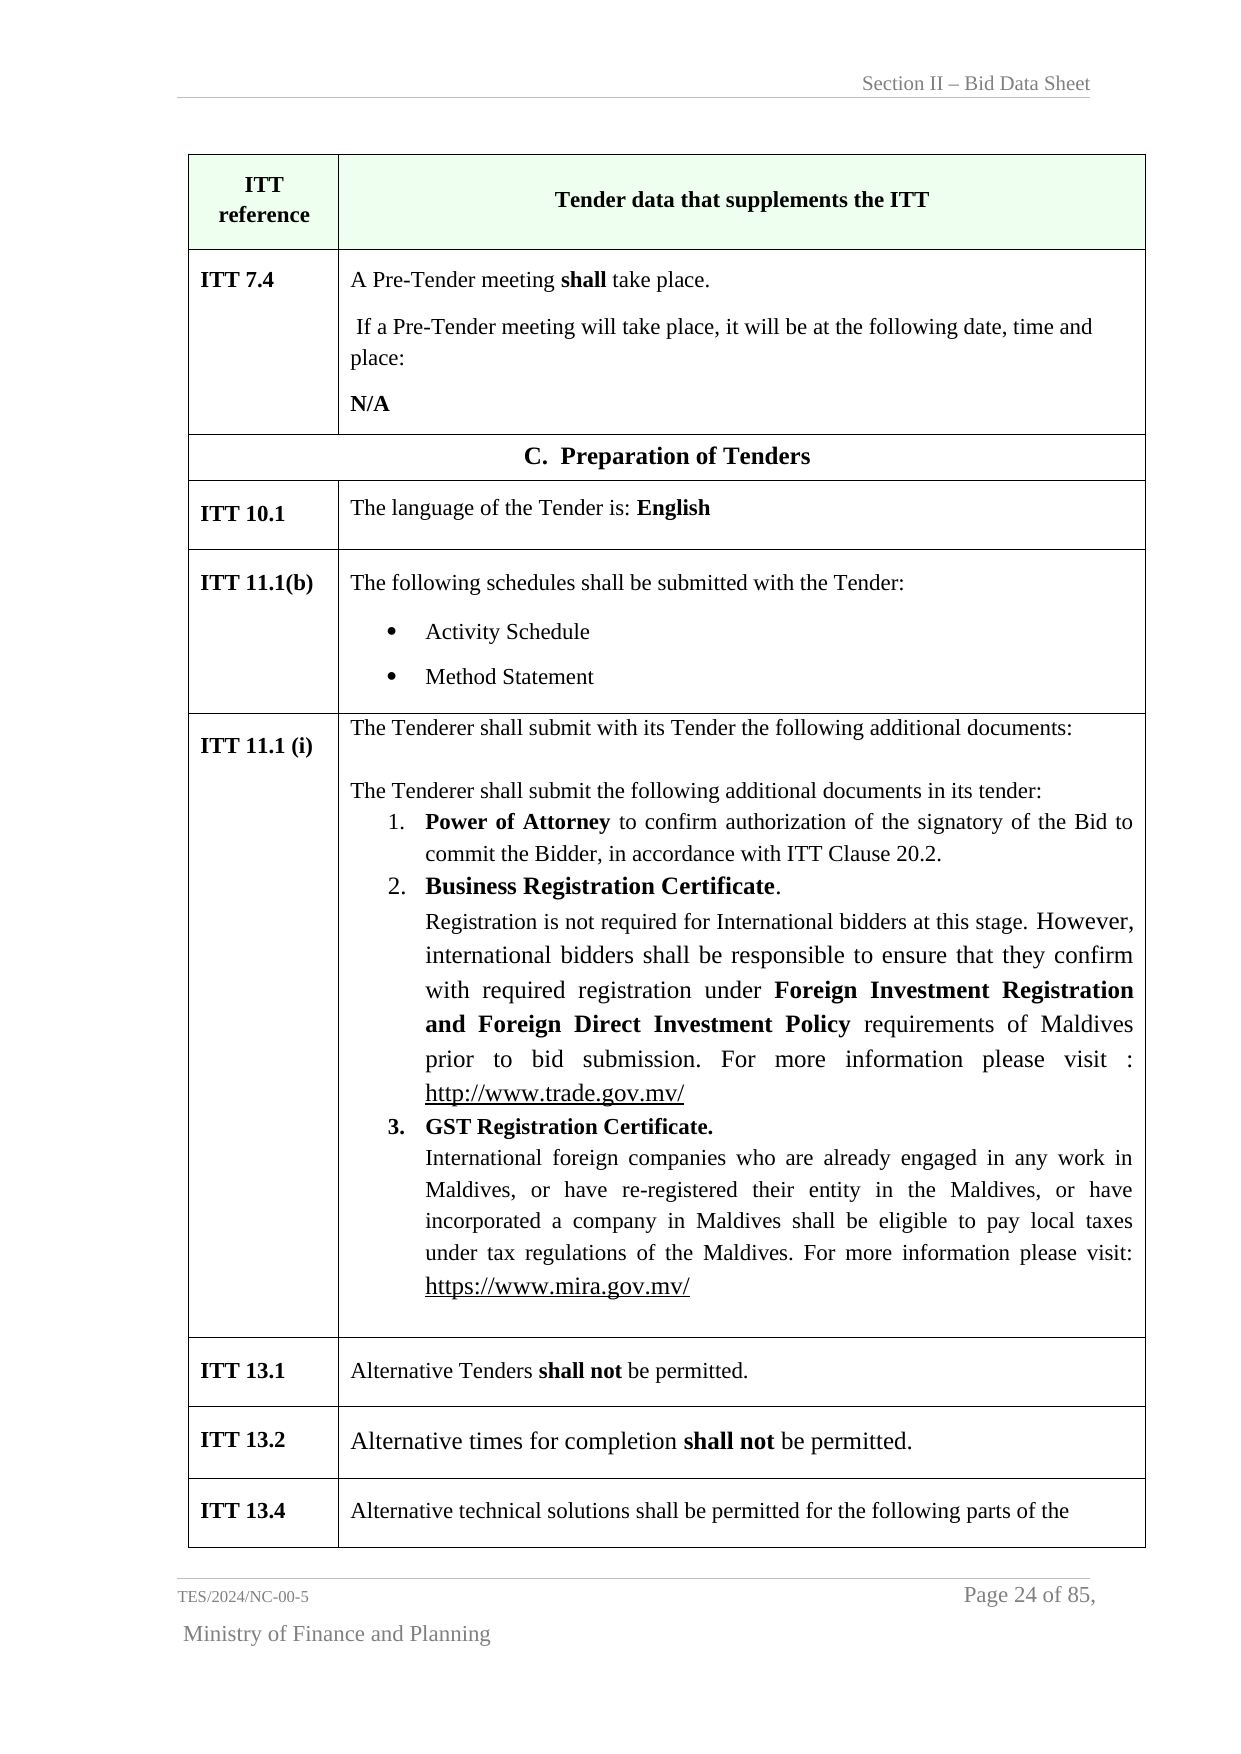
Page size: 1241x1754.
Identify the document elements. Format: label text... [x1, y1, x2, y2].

table_cell The following schedules shall be submitted with the Tender: Activity Schedule Method Statement [339, 550, 1145, 712]
table_cell A Pre-Tender meeting shall take place. If a Pre-Tender meeting will take place, it will be at the following date, time and place: N/A [339, 250, 1145, 433]
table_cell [339, 1479, 1145, 1547]
table_cell ITT 11.1 (i) [189, 714, 338, 1337]
table_cell ITT 13.2 [189, 1407, 338, 1478]
table_header Tender data that supplements the ITT [339, 155, 1145, 249]
table_cell Alternative times for completion shall not be permitted. [339, 1407, 1145, 1478]
table_cell C. Preparation of Tenders [189, 435, 1145, 480]
table_cell ITT 11.1(b) [189, 550, 338, 712]
table_cell The Tenderer shall submit with its Tender the following additional documents: The Tenderer shall submit the following additional documents in its tender: Power of Attorney to confirm authorization of the signatory of the Bid to commit the Bidder, in accordance with ITT Clause 20.2. Business Registration Certificate. Registration is not required for International bidders at this stage. However, international bidders shall be responsible to ensure that they confirm with required registration under Foreign Investment Registration and Foreign Direct Investment Policy requirements of Maldives prior to bid submission. For more information please visit : http://www.trade.gov.mv/ GST Registration Certificate. International foreign companies who are already engaged in any work in Maldives, or have re-registered their entity in the Maldives, or have incorporated a company in Maldives shall be eligible to pay local taxes under tax regulations of the Maldives. For more information please visit: https://www.mira.gov.mv/ [339, 714, 1145, 1337]
table_cell ITT 13.1 [189, 1338, 338, 1406]
table_header ITT reference [189, 155, 338, 249]
table_cell ITT 7.4 [189, 250, 338, 433]
table_cell The language of the Tender is: English [339, 481, 1145, 549]
table_cell ITT 10.1 [189, 481, 338, 549]
table_cell ITT 13.4 [189, 1479, 338, 1547]
table_cell Alternative Tenders shall not be permitted. [339, 1338, 1145, 1406]
